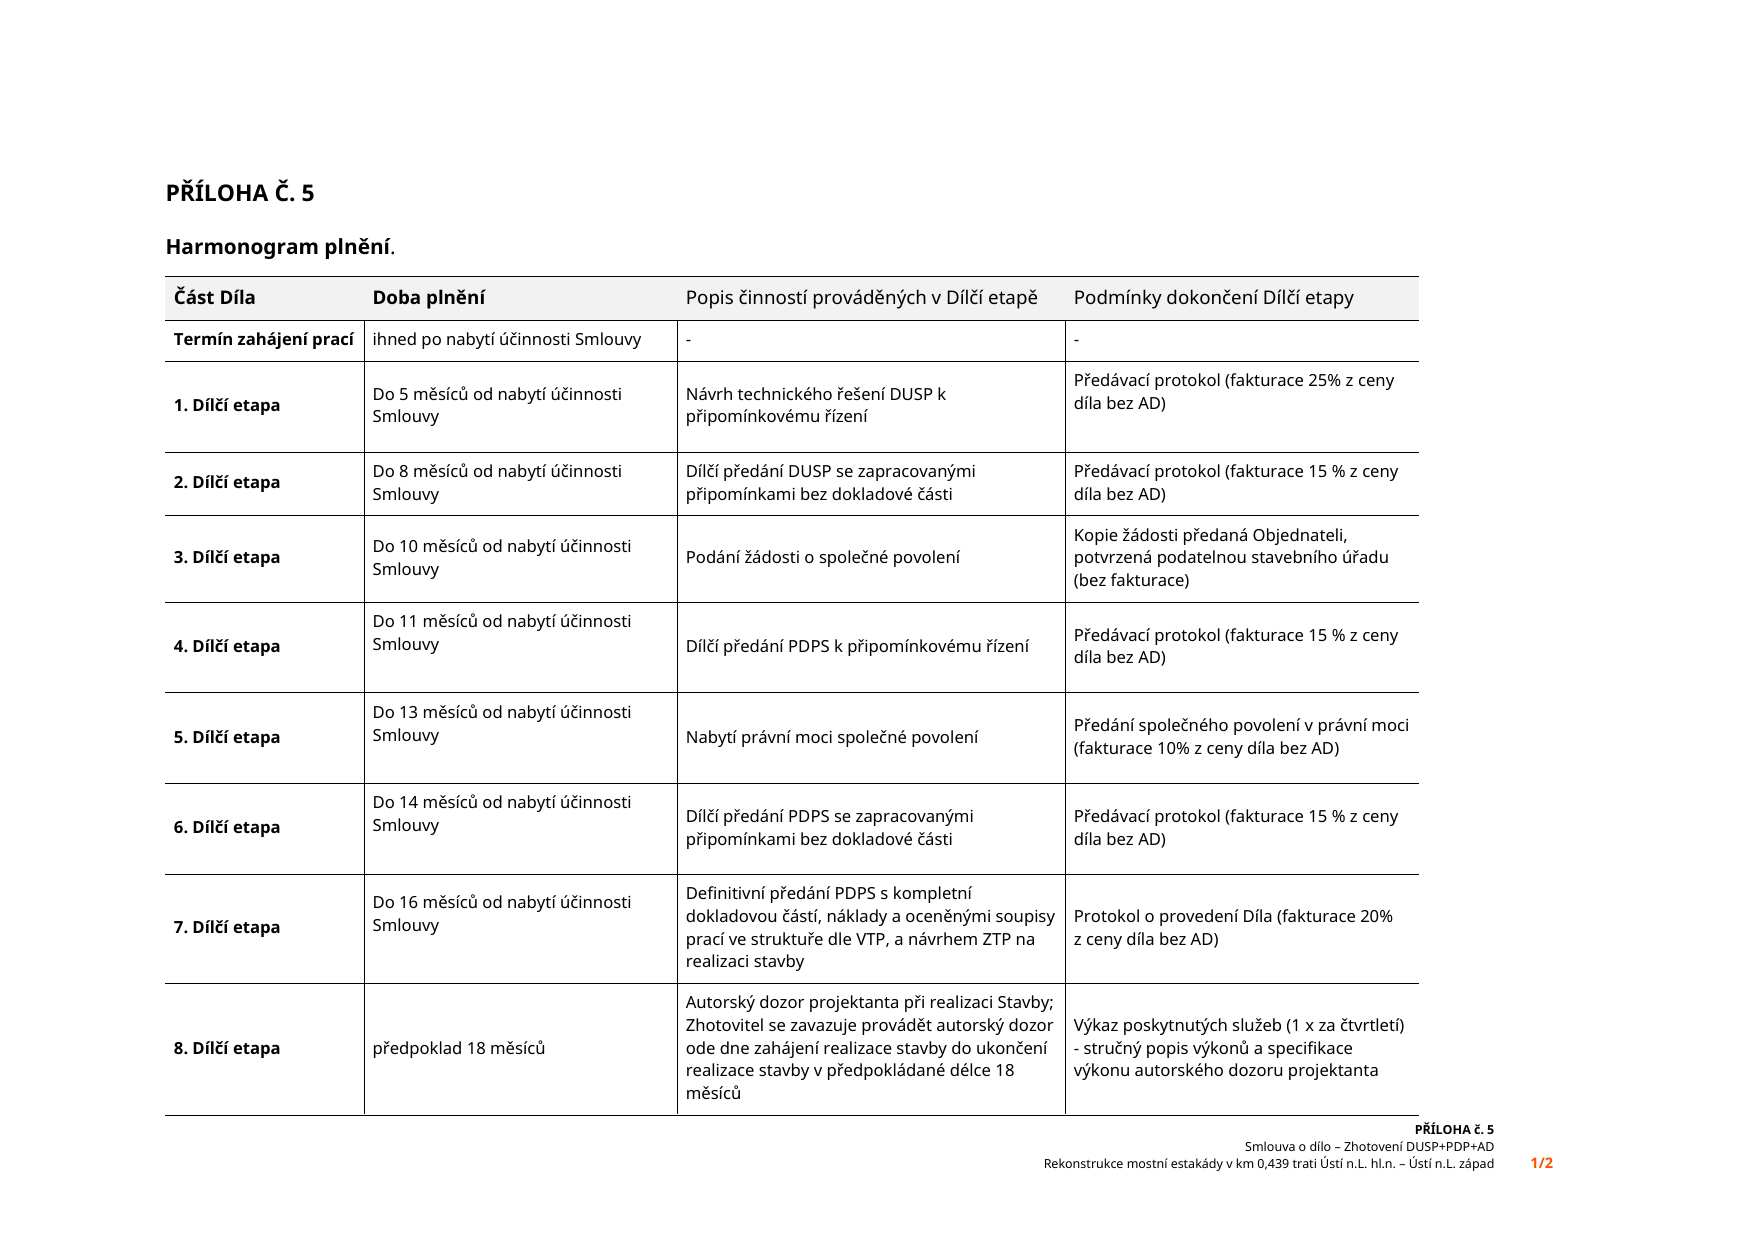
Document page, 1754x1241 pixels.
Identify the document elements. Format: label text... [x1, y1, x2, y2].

table_cell Do 10 měsíců od nabytí účinnosti Smlouvy [365, 516, 677, 602]
table_cell Nabytí právní moci společné povolení [678, 693, 1065, 783]
table_cell - [1066, 321, 1419, 361]
table_cell Do 13 měsíců od nabytí účinnosti Smlouvy [365, 693, 677, 783]
table_cell 7. Dílčí etapa [165, 875, 364, 983]
table_cell 1. Dílčí etapa [165, 362, 364, 451]
table_cell Dílčí předání PDPS se zapracovanými připomínkami bez dokladové části [678, 784, 1065, 873]
table_cell 3. Dílčí etapa [165, 516, 364, 602]
table_cell Do 5 měsíců od nabytí účinnosti Smlouvy [365, 362, 677, 451]
table_cell Návrh technického řešení DUSP k připomínkovému řízení [678, 362, 1065, 451]
table_cell 6. Dílčí etapa [165, 784, 364, 873]
table_cell Do 14 měsíců od nabytí účinnosti Smlouvy [365, 784, 677, 873]
table_cell Termín zahájení prací [165, 321, 364, 361]
table_cell Předání společného povolení v právní moci (fakturace 10% z ceny díla bez AD) [1066, 693, 1419, 783]
table_header Popis činností prováděných v Dílčí etapě [677, 277, 1065, 320]
table_cell Předávací protokol (fakturace 15 % z ceny díla bez AD) [1066, 784, 1419, 873]
table_cell Do 8 měsíců od nabytí účinnosti Smlouvy [365, 453, 677, 515]
table_cell Předávací protokol (fakturace 15 % z ceny díla bez AD) [1066, 453, 1419, 515]
table_cell - [678, 321, 1065, 361]
table_header Doba plnění [364, 277, 677, 320]
table_cell Do 16 měsíců od nabytí účinnosti Smlouvy [365, 875, 677, 983]
table_header Část Díla [165, 277, 364, 320]
table_cell Protokol o provedení Díla (fakturace 20% z ceny díla bez AD) [1066, 875, 1419, 983]
table_cell Předávací protokol (fakturace 15 % z ceny díla bez AD) [1066, 603, 1419, 692]
table_cell Předávací protokol (fakturace 25% z ceny díla bez AD) [1066, 362, 1419, 451]
table_cell Dílčí předání DUSP se zapracovanými připomínkami bez dokladové části [678, 453, 1065, 515]
table_cell Do 11 měsíců od nabytí účinnosti Smlouvy [365, 603, 677, 692]
table_cell Podání žádosti o společné povolení [678, 516, 1065, 602]
table_cell Autorský dozor projektanta při realizaci Stavby; Zhotovitel se zavazuje provádět autorský dozor ode dne zahájení realizace stavby do ukončení realizace stavby v předpokládané délce 18 měsíců [678, 984, 1065, 1114]
table_cell Kopie žádosti předaná Objednateli, potvrzená podatelnou stavebního úřadu (bez fakturace) [1066, 516, 1419, 602]
text Příloha č. 5 [165, 177, 1588, 208]
table_cell 4. Dílčí etapa [165, 603, 364, 692]
table_cell Výkaz poskytnutých služeb (1 x za čtvrtletí) - stručný popis výkonů a specifikace výkonu autorského dozoru projektanta [1066, 984, 1419, 1114]
table_header Podmínky dokončení Dílčí etapy [1065, 277, 1419, 320]
table_cell 2. Dílčí etapa [165, 453, 364, 515]
text Harmonogram plnění. [165, 232, 1588, 261]
table_cell 5. Dílčí etapa [165, 693, 364, 783]
table_cell 8. Dílčí etapa [165, 984, 364, 1114]
table_cell ihned po nabytí účinnosti Smlouvy [365, 321, 677, 361]
table_cell Dílčí předání PDPS k připomínkovému řízení [678, 603, 1065, 692]
table_cell předpoklad 18 měsíců [365, 984, 677, 1114]
table_cell Definitivní předání PDPS s kompletní dokladovou částí, náklady a oceněnými soupisy prací ve struktuře dle VTP, a návrhem ZTP na realizaci stavby [678, 875, 1065, 983]
